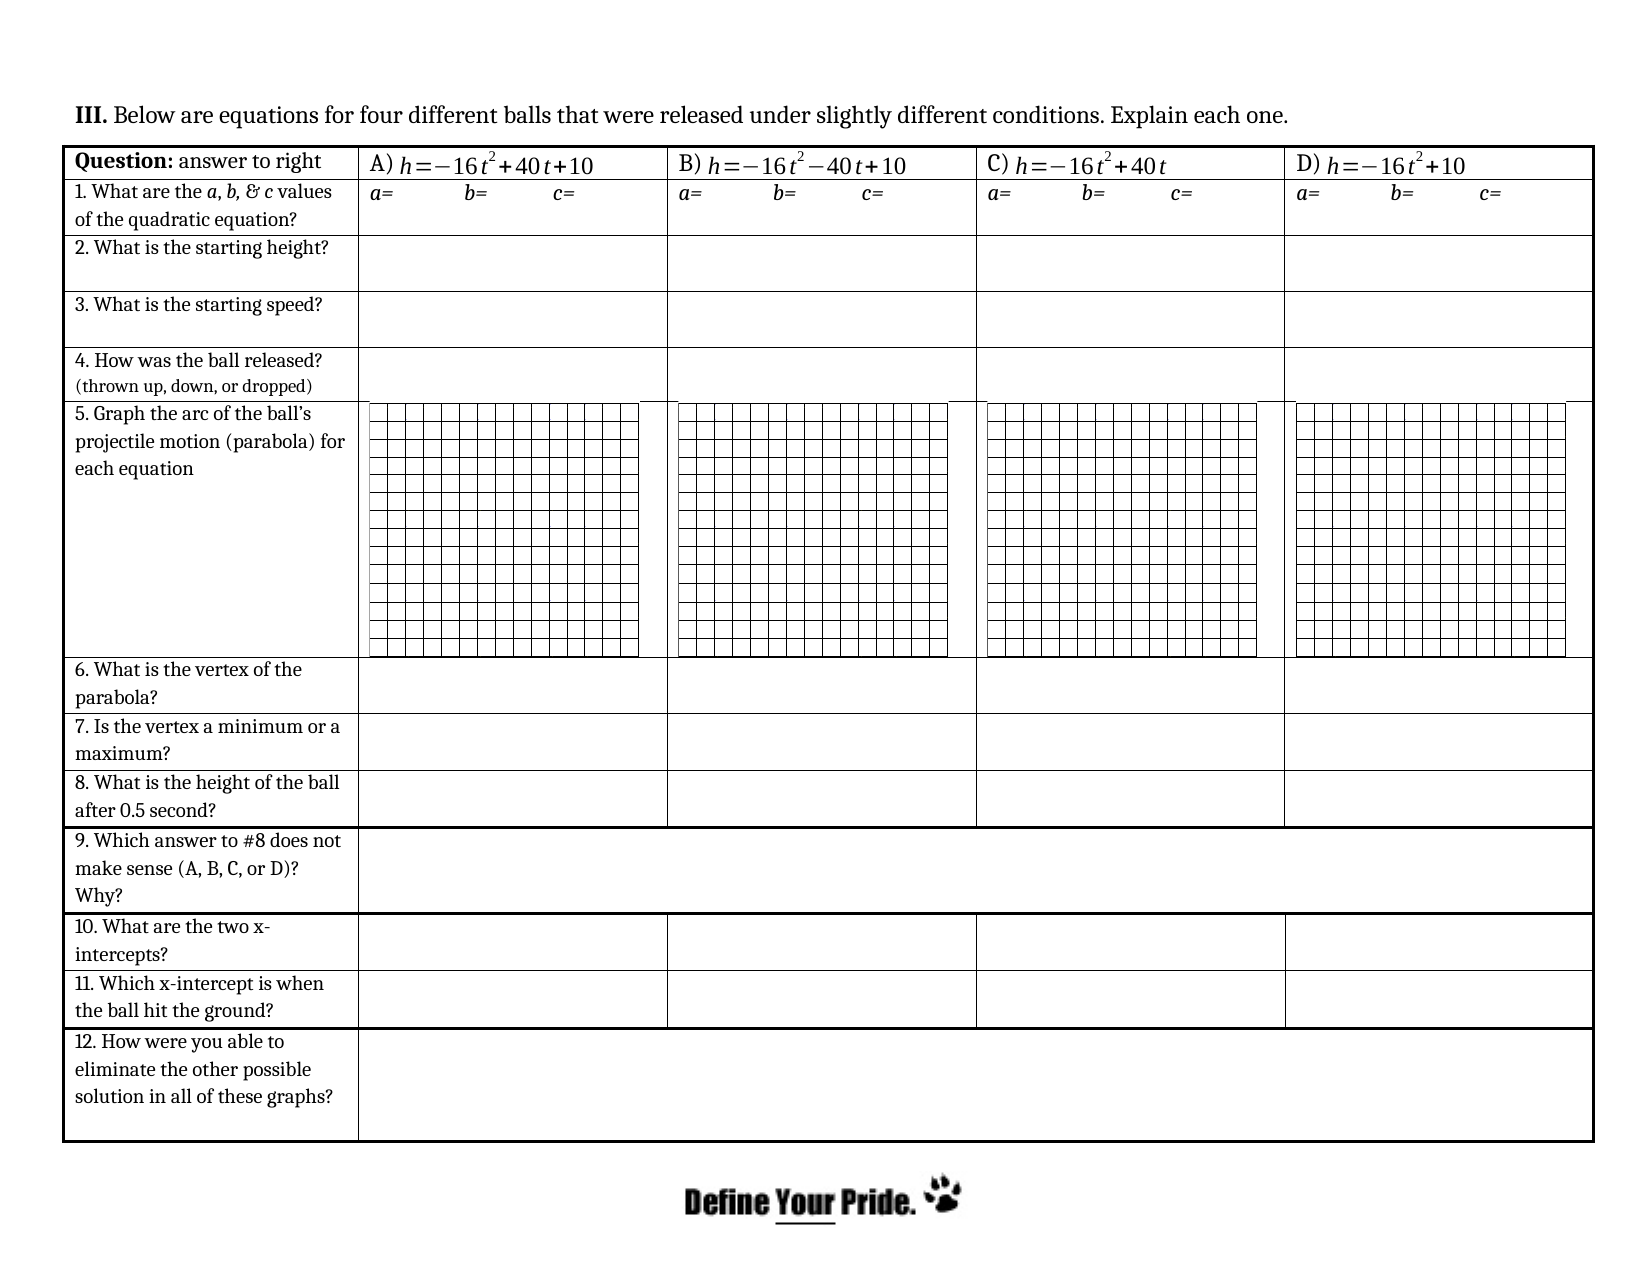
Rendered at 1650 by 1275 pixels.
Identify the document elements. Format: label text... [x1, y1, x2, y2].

table_cell [977, 292, 1284, 347]
table_cell [977, 402, 987, 657]
table_cell 7. Is the vertex a minimum or a maximum? [65, 714, 358, 770]
table_cell 9. Which answer to #8 does not make sense (A, B, C, or D)? Why? [65, 829, 358, 912]
table_cell [977, 348, 1284, 401]
table_cell 8. What is the height of the ball after 0.5 second? [65, 771, 358, 826]
table_cell [1285, 714, 1592, 770]
table_cell [668, 236, 976, 291]
table_cell [668, 348, 976, 401]
table_cell [1567, 402, 1592, 657]
table_cell [359, 829, 1592, 912]
table_cell [359, 236, 667, 291]
table_cell [977, 915, 1285, 970]
table_cell [359, 402, 369, 657]
table_cell [1285, 236, 1592, 291]
table_cell a= b= c= [359, 180, 667, 235]
picture [678, 401, 949, 657]
table_cell [359, 771, 667, 826]
picture [680, 1171, 970, 1228]
table_cell 6. What is the vertex of the parabola? [65, 658, 358, 713]
table_cell [668, 402, 678, 657]
picture [369, 401, 640, 657]
table_cell 2. What is the starting height? [65, 236, 358, 291]
table_cell 12. How were you able to eliminate the other possible solution in all of these graphs? [65, 1030, 358, 1140]
table_cell [668, 971, 976, 1027]
table_cell 5. Graph the arc of the ball’s projectile motion (parabola) for each equation [65, 402, 358, 657]
table_cell 3. What is the starting speed? [65, 292, 358, 347]
table_cell [1285, 771, 1592, 826]
picture [1296, 401, 1567, 657]
table_cell [977, 771, 1284, 826]
table_cell 4. How was the ball released? (thrown up, down, or dropped) [65, 348, 358, 401]
table_cell 11. Which x-intercept is when the ball hit the ground? [65, 971, 358, 1027]
table_cell [359, 1030, 1592, 1140]
table_cell [977, 714, 1284, 770]
table_cell [977, 971, 1285, 1027]
table_header D) [1285, 148, 1592, 179]
table_cell [1285, 658, 1592, 713]
table_cell 10. What are the two x-intercepts? [65, 915, 358, 970]
table_cell [1285, 292, 1592, 347]
text III. Below are equations for four different balls that were released under slightly different conditions. Explain each one. [75, 101, 1575, 130]
table_cell [1285, 402, 1296, 657]
table_cell [977, 658, 1284, 713]
table_cell a= b= c= [1285, 180, 1592, 235]
table_cell [1285, 348, 1592, 401]
table_header Question: answer to right [65, 148, 358, 179]
table_cell [359, 348, 667, 401]
table_cell [359, 292, 667, 347]
table_header C) [977, 148, 1284, 179]
table_cell [359, 714, 667, 770]
table_cell [949, 402, 976, 657]
table_cell [668, 915, 976, 970]
table_cell [668, 771, 976, 826]
table_cell [1258, 402, 1284, 657]
table_cell [640, 402, 667, 657]
table_header B) [668, 148, 976, 179]
table_cell [668, 658, 976, 713]
table_cell [1286, 915, 1592, 970]
picture [987, 401, 1258, 657]
table_cell [668, 292, 976, 347]
table_cell a= b= c= [668, 180, 976, 235]
table_cell [359, 971, 667, 1027]
table_cell [668, 714, 976, 770]
table_cell [359, 915, 667, 970]
table_cell [977, 236, 1284, 291]
table_header A) [359, 148, 667, 179]
table_cell a= b= c= [977, 180, 1284, 235]
table_cell 1. What are the a, b, & c values of the quadratic equation? [65, 180, 358, 235]
table_cell [359, 658, 667, 713]
table_cell [1286, 971, 1592, 1027]
